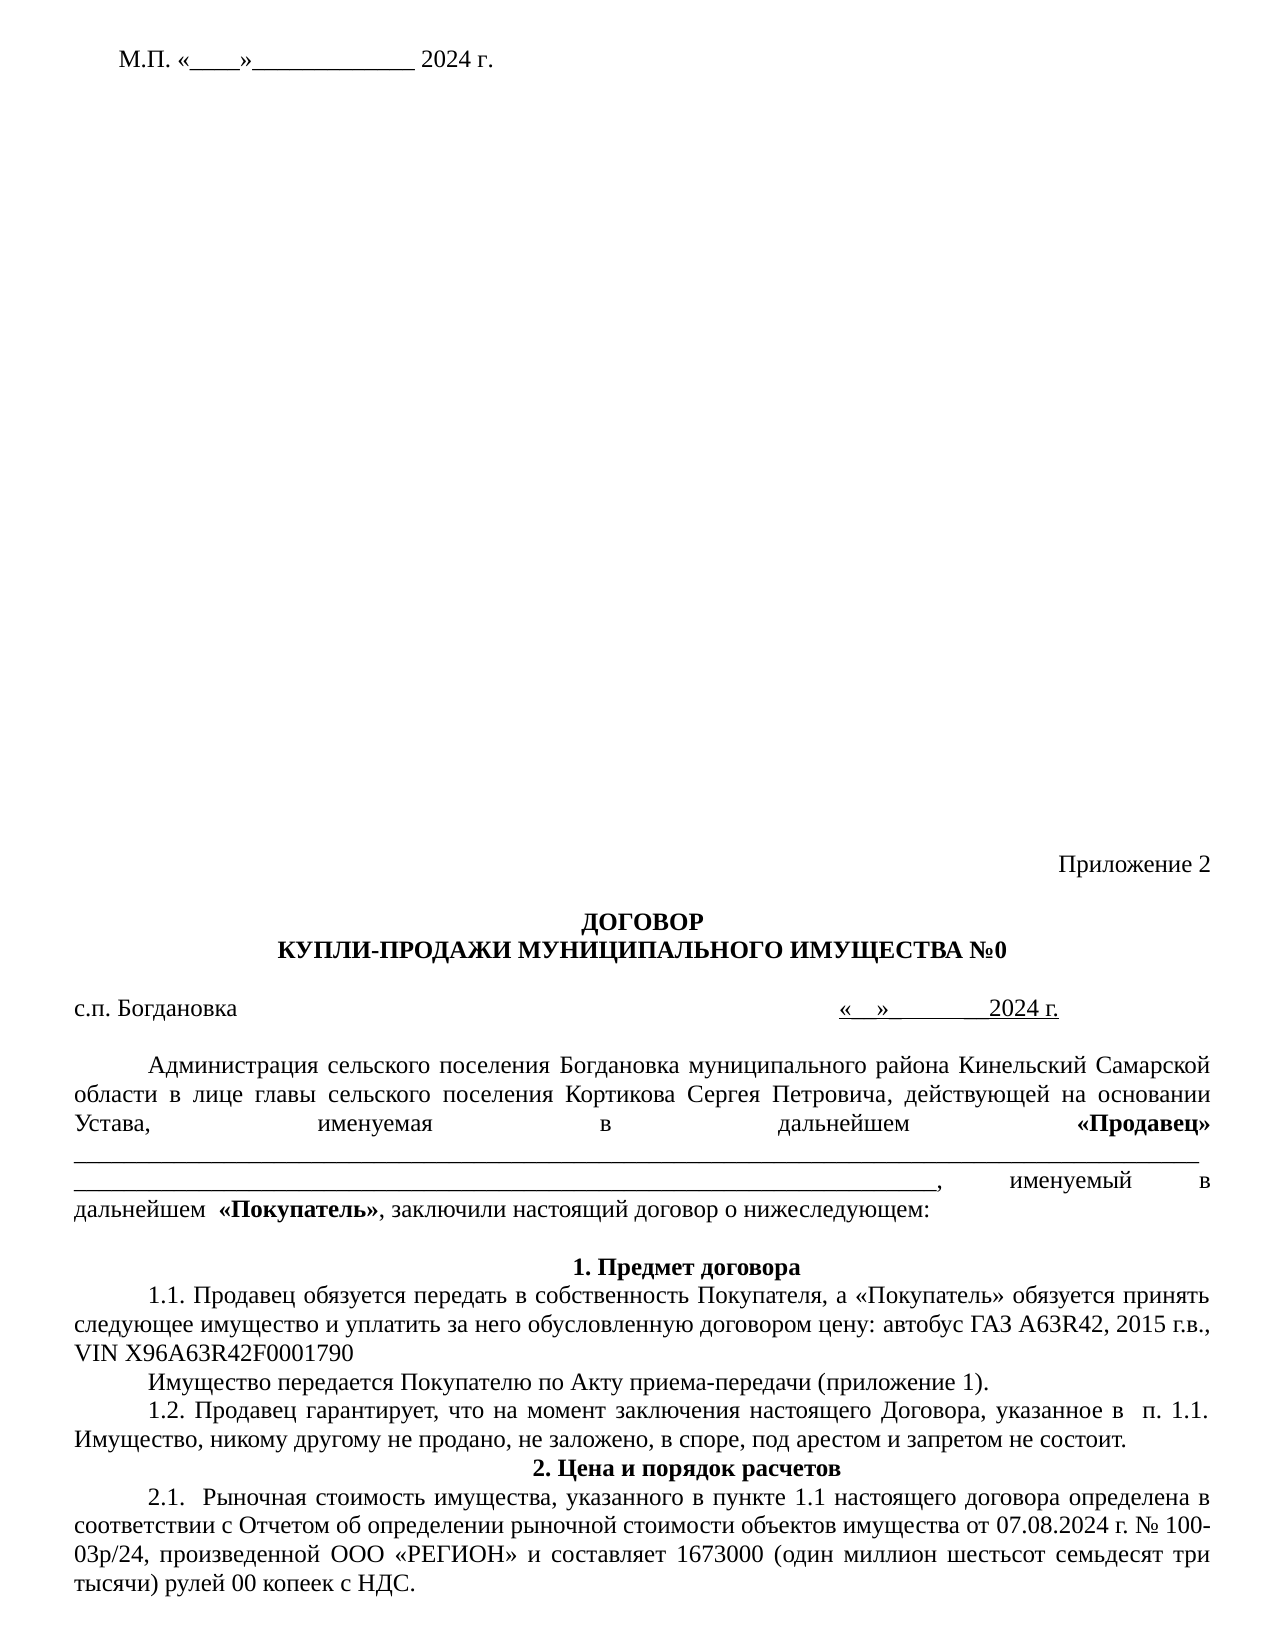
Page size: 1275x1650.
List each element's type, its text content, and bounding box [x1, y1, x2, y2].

text М.П. «____»_____________ 2024 г. [74, 44, 1211, 73]
text 2.1. Рыночная стоимость имущества, указанного в пункте 1.1 настоящего договора определена в соответствии с Отчетом об определении рыночной стоимости объектов имущества от 07.08.2024 г. № 100-03р/24, произведенной ООО «РЕГИОН» и составляет 1673000 (один миллион шестьсот семьдесят три тысячи) рулей 00 копеек с НДС. [74, 1482, 1211, 1597]
text Приложение 2 [74, 849, 1211, 878]
text с.п. Богдановка «__»_ __2024 г. [74, 993, 1211, 1022]
text 2. Цена и порядок расчетов [74, 1453, 1211, 1482]
text КУПЛИ-ПРОДАЖИ МУНИЦИПАЛЬНОГО ИМУЩЕСТВА №0 [74, 936, 1211, 964]
text 1. Предмет договора [74, 1252, 1211, 1281]
text Имущество передается Покупателю по Акту приема-передачи (приложение 1). [74, 1367, 1211, 1396]
text Администрация сельского поселения Богдановка муниципального района Кинельский Самарской области в лице главы сельского поселения Кортикова Сергея Петровича, действующей на основании Устава, именуемая в дальнейшем «Продавец» _______________________________________________________________________________________________________________________________________________________________, именуемый в дальнейшем «Покупатель», заключили настоящий договор о нижеследующем: [74, 1051, 1211, 1223]
text 1.2. Продавец гарантирует, что на момент заключения настоящего Договора, указанное в п. 1.1. Имущество, никому другому не продано, не заложено, в споре, под арестом и запретом не состоит. [74, 1396, 1211, 1453]
text 1.1. Продавец обязуется передать в собственность Покупателя, а «Покупатель» обязуется принять следующее имущество и уплатить за него обусловленную договором цену: автобус ГАЗ А63R42, 2015 г.в., VIN X96A63R42F0001790 [74, 1281, 1211, 1367]
text ДОГОВОР [74, 907, 1211, 936]
